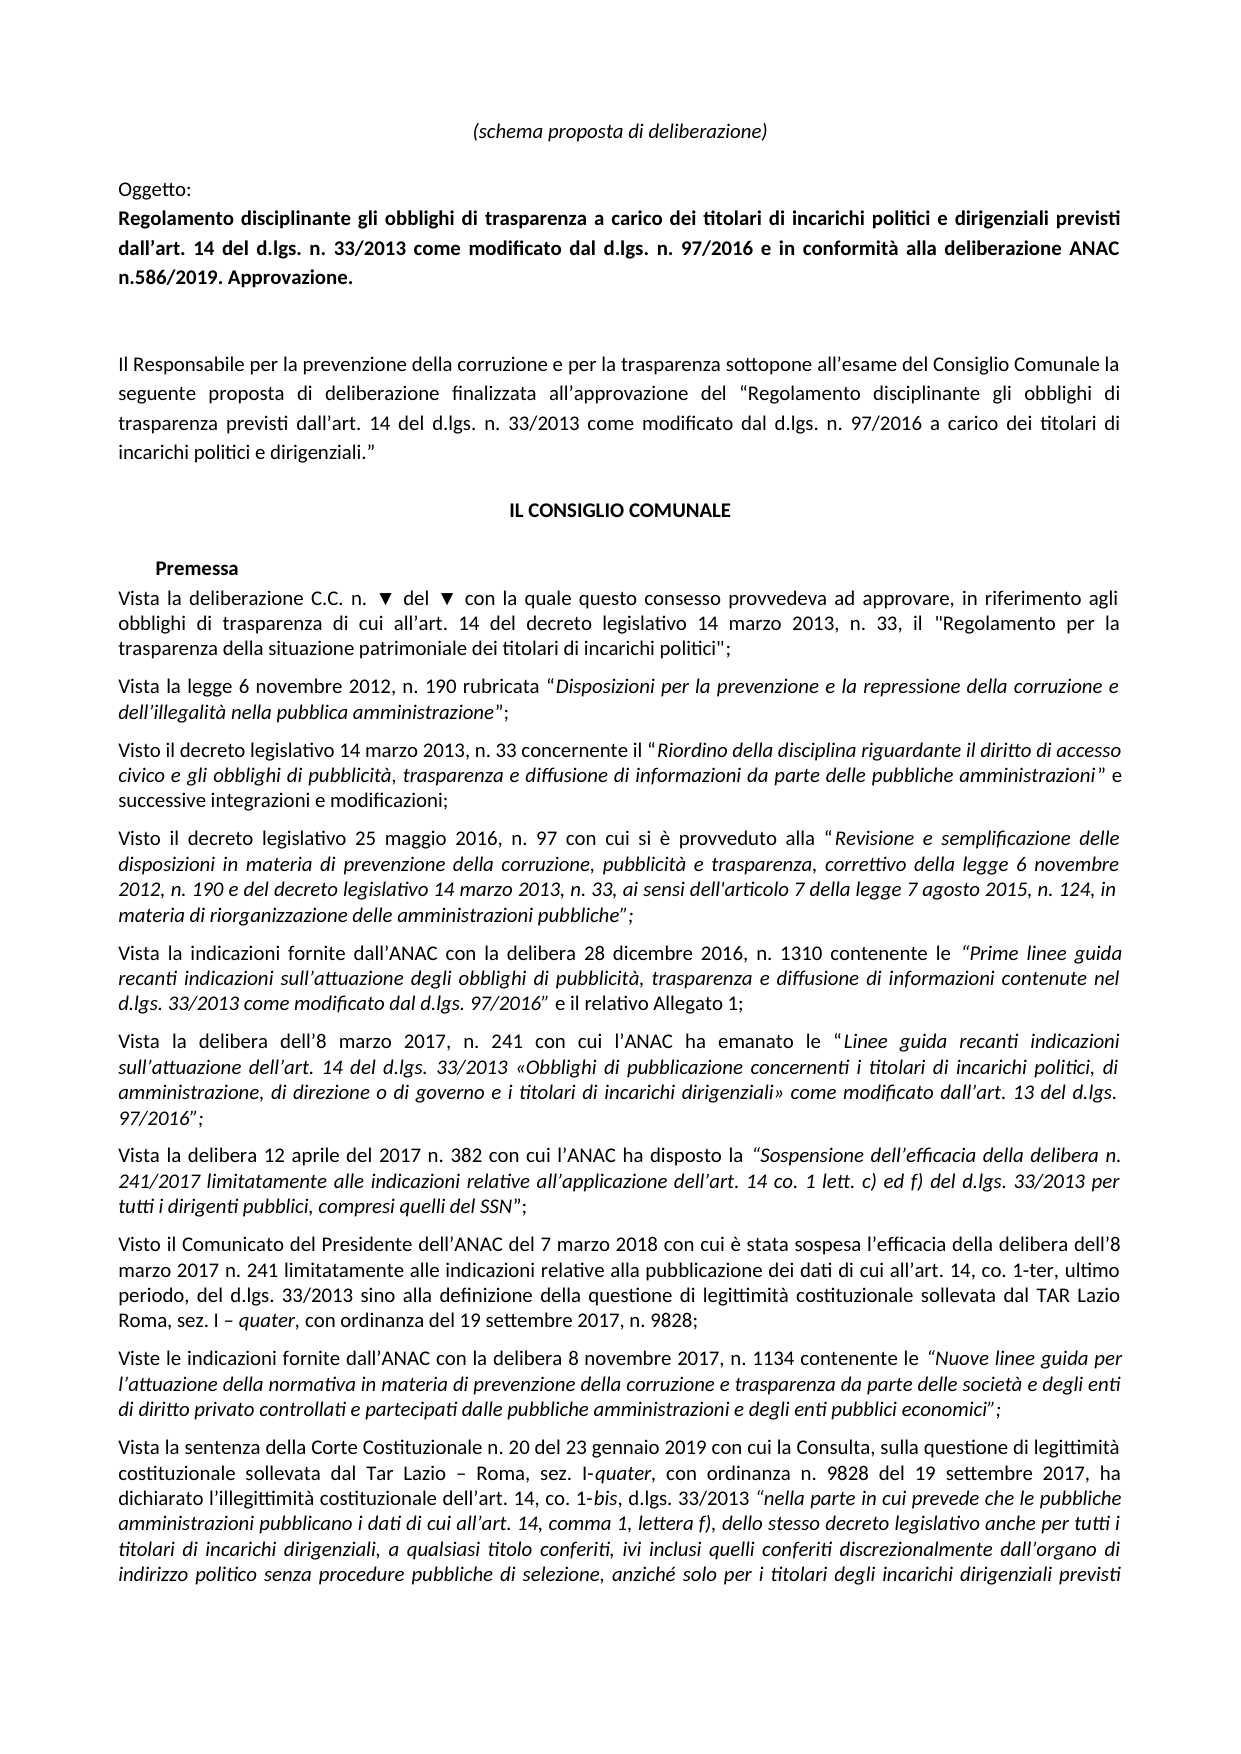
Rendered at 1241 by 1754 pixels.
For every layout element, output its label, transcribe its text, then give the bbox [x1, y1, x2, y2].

text Visto il decreto legislativo 25 maggio 2016, n. 97 con cui si è provveduto alla “Revisione e semplificazione delle disposizioni in materia di prevenzione della corruzione, pubblicità e trasparenza, correttivo della legge 6 novembre 2012, n. 190 e del decreto legislativo 14 marzo 2013, n. 33, ai sensi dell'articolo 7 della legge 7 agosto 2015, n. 124, in materia di riorganizzazione delle amministrazioni pubbliche”; [118, 826, 1120, 927]
text (schema proposta di deliberazione) [118, 118, 1122, 143]
text Vista la indicazioni fornite dall’ANAC con la delibera 28 dicembre 2016, n. 1310 contenente le “Prime linee guida recanti indicazioni sull’attuazione degli obblighi di pubblicità, trasparenza e diffusione di informazioni contenute nel d.lgs. 33/2013 come modificato dal d.lgs. 97/2016” e il relativo Allegato 1; [118, 940, 1122, 1016]
text Regolamento disciplinante gli obblighi di trasparenza a carico dei titolari di incarichi politici e dirigenziali previsti dall’art. 14 del d.lgs. n. 33/2013 come modificato dal d.lgs. n. 97/2016 e in conformità alla deliberazione ANAC n.586/2019. Approvazione. [118, 206, 1122, 289]
text IL CONSIGLIO COMUNALE [118, 497, 1122, 523]
text Il Responsabile per la prevenzione della corruzione e per la trasparenza sottopone all’esame del Consiglio Comunale la seguente proposta di deliberazione finalizzata all’approvazione del “Regolamento disciplinante gli obblighi di trasparenza previsti dall’art. 14 del d.lgs. n. 33/2013 come modificato dal d.lgs. n. 97/2016 a carico dei titolari di incarichi politici e dirigenziali.” [118, 351, 1122, 464]
text Premessa [118, 556, 1122, 581]
text Viste le indicazioni fornite dall’ANAC con la delibera 8 novembre 2017, n. 1134 contenente le “Nuove linee guida per l’attuazione della normativa in materia di prevenzione della corruzione e trasparenza da parte delle società e degli enti di diritto privato controllati e partecipati dalle pubbliche amministrazioni e degli enti pubblici economici”; [118, 1346, 1122, 1422]
text Visto il Comunicato del Presidente dell’ANAC del 7 marzo 2018 con cui è stata sospesa l’efficacia della delibera dell’8 marzo 2017 n. 241 limitatamente alle indicazioni relative alla pubblicazione dei dati di cui all’art. 14, co. 1-ter, ultimo periodo, del d.lgs. 33/2013 sino alla definizione della questione di legittimità costituzionale sollevata dal TAR Lazio Roma, sez. I – quater, con ordinanza del 19 settembre 2017, n. 9828; [118, 1231, 1122, 1333]
text Vista la deliberazione C.C. n. ▼ del ▼ con la quale questo consesso provvedeva ad approvare, in riferimento agli obblighi di trasparenza di cui all’art. 14 del decreto legislativo 14 marzo 2013, n. 33, il "Regolamento per la trasparenza della situazione patrimoniale dei titolari di incarichi politici"; [118, 585, 1120, 661]
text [118, 1434, 1122, 1587]
text Visto il decreto legislativo 14 marzo 2013, n. 33 concernente il “Riordino della disciplina riguardante il diritto di accesso civico e gli obblighi di pubblicità, trasparenza e diffusione di informazioni da parte delle pubbliche amministrazioni” e successive integrazioni e modificazioni; [118, 737, 1122, 813]
text Vista la delibera dell’8 marzo 2017, n. 241 con cui l’ANAC ha emanato le “Linee guida recanti indicazioni sull’attuazione dell’art. 14 del d.lgs. 33/2013 «Obblighi di pubblicazione concernenti i titolari di incarichi politici, di amministrazione, di direzione o di governo e i titolari di incarichi dirigenziali» come modificato dall’art. 13 del d.lgs. 97/2016”; [118, 1028, 1120, 1130]
text Oggetto: [118, 176, 1122, 202]
text Vista la legge 6 novembre 2012, n. 190 rubricata “Disposizioni per la prevenzione e la repressione della corruzione e dell’illegalità nella pubblica amministrazione”; [118, 673, 1120, 724]
text Vista la delibera 12 aprile del 2017 n. 382 con cui l’ANAC ha disposto la “Sospensione dell’efficacia della delibera n. 241/2017 limitatamente alle indicazioni relative all’applicazione dell’art. 14 co. 1 lett. c) ed f) del d.lgs. 33/2013 per tutti i dirigenti pubblici, compresi quelli del SSN”; [118, 1143, 1122, 1219]
